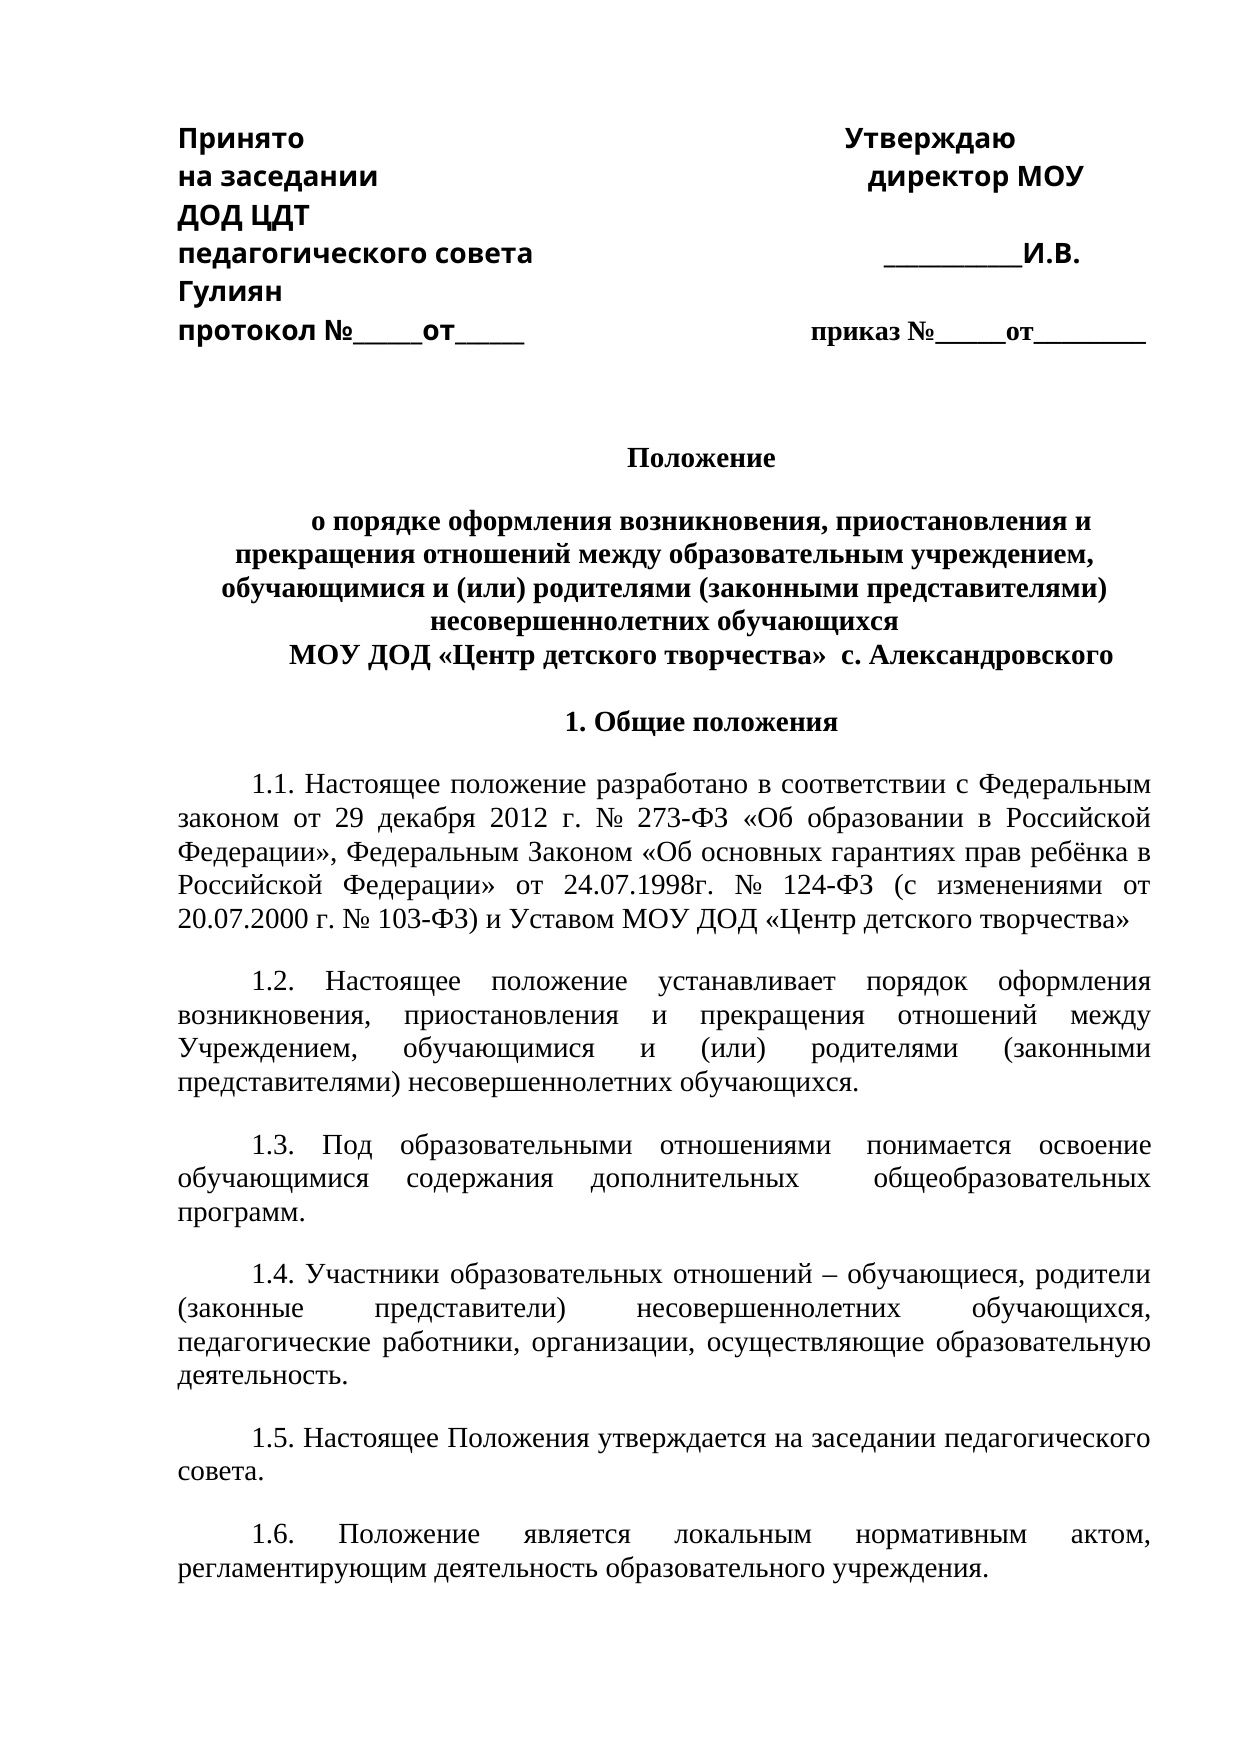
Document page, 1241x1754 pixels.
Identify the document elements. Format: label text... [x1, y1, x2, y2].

text о порядке оформления возникновения, приостановления и прекращения отношений между образовательным учреждением, обучающимися и (или) родителями (законными представителями) несовершеннолетних обучающихся [177, 503, 1152, 637]
text Принято Утверждаю [177, 118, 1152, 156]
text 1.4. Участники образовательных отношений – обучающиеся, родители (законные представители) несовершеннолетних обучающихся, педагогические работники, организации, осуществляющие образовательную деятельность. [177, 1257, 1152, 1391]
text 1.2. Настоящее положение устанавливает порядок оформления возникновения, приостановления и прекращения отношений между Учреждением, обучающимися и (или) родителями (законными представителями) несовершеннолетних обучающихся. [177, 963, 1152, 1098]
text Положение [177, 440, 1152, 473]
text 1.6. Положение является локальным нормативным актом, регламентирующим деятельность образовательного учреждения. [177, 1516, 1152, 1583]
text 1.5. Настоящее Положения утверждается на заседании педагогического совета. [177, 1420, 1152, 1487]
text на заседании директор МОУ ДОД ЦДТ [177, 156, 1152, 233]
text 1.1. Настоящее положение разработано в соответствии с Федеральным законом от 29 декабря 2012 г. № 273-ФЗ «Об образовании в Российской Федерации», Федеральным Законом «Об основных гарантиях прав ребёнка в Российской Федерации» от 24.07.1998г. № 124-ФЗ (с изменениями от 20.07.2000 г. № 103-ФЗ) и Уставом МОУ ДОД «Центр детского творчества» [177, 767, 1152, 934]
text протокол №______от______ приказ №_____от________ [177, 310, 1152, 348]
text МОУ ДОД «Центр детского творчества» с. Александровского [177, 637, 1152, 670]
text 1. Общие положения [177, 704, 1152, 737]
text 1.3. Под образовательными отношениями понимается освоение обучающимися содержания дополнительных общеобразовательных программ. [177, 1127, 1152, 1227]
text педагогического совета ____________И.В. Гулиян [177, 233, 1152, 310]
